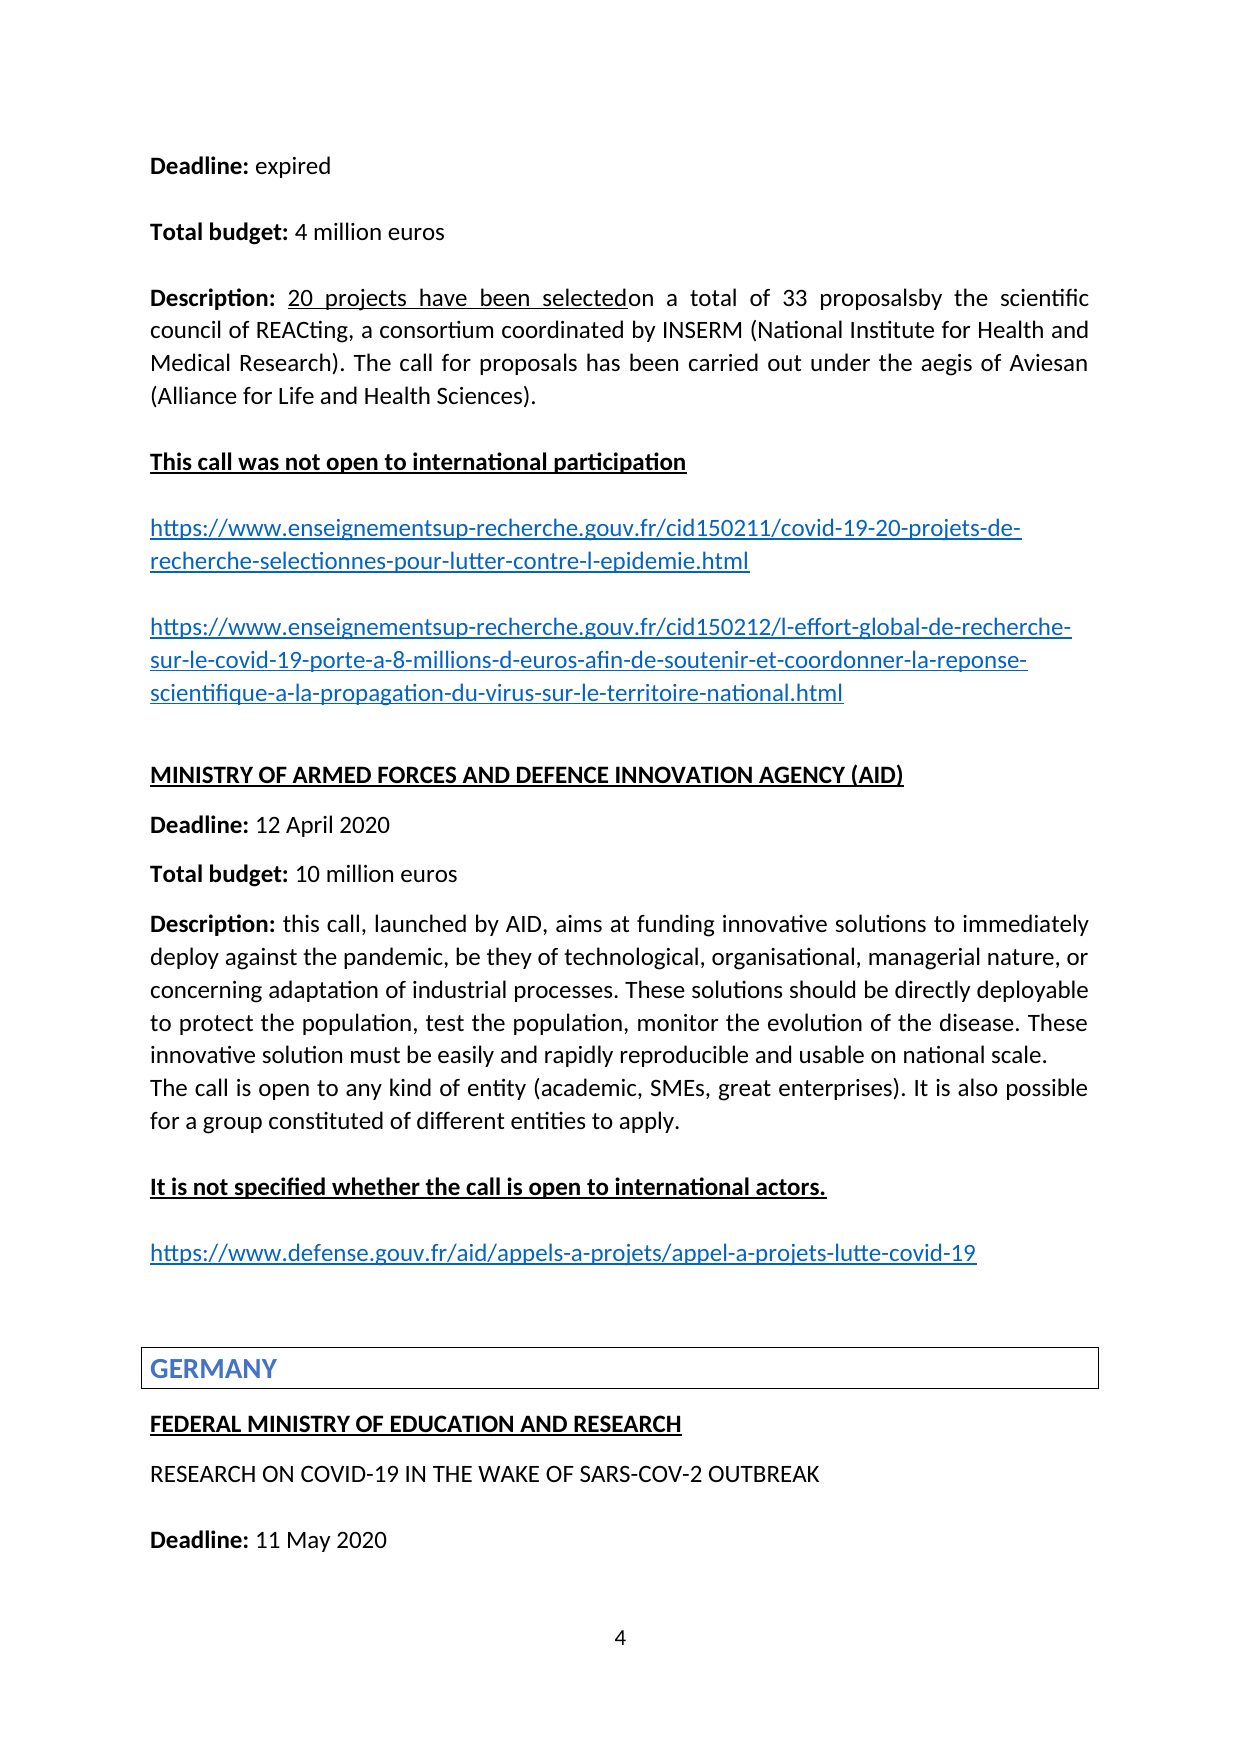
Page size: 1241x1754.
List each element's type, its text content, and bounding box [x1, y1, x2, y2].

text Description: 20 projects have been selectedon a total of 33 proposalsby the scientific council of REACting, a consortium coordinated by INSERM (National Institute for Health and Medical Research). The call for proposals has been carried out under the aegis of Aviesan (Alliance for Life and Health Sciences). [150, 282, 1090, 411]
text Description: this call, launched by AID, aims at funding innovative solutions to immediately deploy against the pandemic, be they of technological, organisational, managerial nature, or concerning adaptation of industrial processes. These solutions should be directly deployable to protect the population, test the population, monitor the evolution of the disease. These innovative solution must be easily and rapidly reproducible and usable on national scale. [150, 908, 1090, 1070]
subtitle MINISTRY OF ARMED FORCES AND DEFENCE INNOVATION AGENCY (AID) [150, 759, 1090, 790]
text https://www.enseignementsup-recherche.gouv.fr/cid150212/l-effort-global-de-recherche-sur-le-covid-19-porte-a-8-millions-d-euros-afin-de-soutenir-et-coordonner-la-reponse-scientifique-a-la-propagation-du-virus-sur-le-territoire-national.html [150, 611, 1090, 707]
text It is not specified whether the call is open to international actors. [150, 1171, 1090, 1202]
text https://www.defense.gouv.fr/aid/appels-a-projets/appel-a-projets-lutte-covid-19 [150, 1237, 1090, 1268]
subtitle GERMANY [142, 1348, 1098, 1388]
text https://www.enseignementsup-recherche.gouv.fr/cid150211/covid-19-20-projets-de-recherche-selectionnes-pour-lutter-contre-l-epidemie.html [150, 512, 1090, 576]
text Total budget: 4 million euros [150, 216, 1090, 246]
text Deadline: 12 April 2020 [150, 809, 1090, 839]
text Deadline: 11 May 2020 [150, 1524, 1090, 1554]
text This call was not open to international participation [150, 446, 1090, 477]
text The call is open to any kind of entity (academic, SMEs, great enterprises). It is also possible for a group constituted of different entities to apply. [150, 1072, 1090, 1136]
text Deadline: expired [150, 150, 1090, 181]
subtitle FEDERAL MINISTRY OF EDUCATION AND RESEARCH [150, 1408, 1090, 1439]
text Total budget: 10 million euros [150, 858, 1090, 889]
text RESEARCH ON COVID-19 IN THE WAKE OF SARS-COV-2 OUTBREAK [150, 1458, 1090, 1488]
